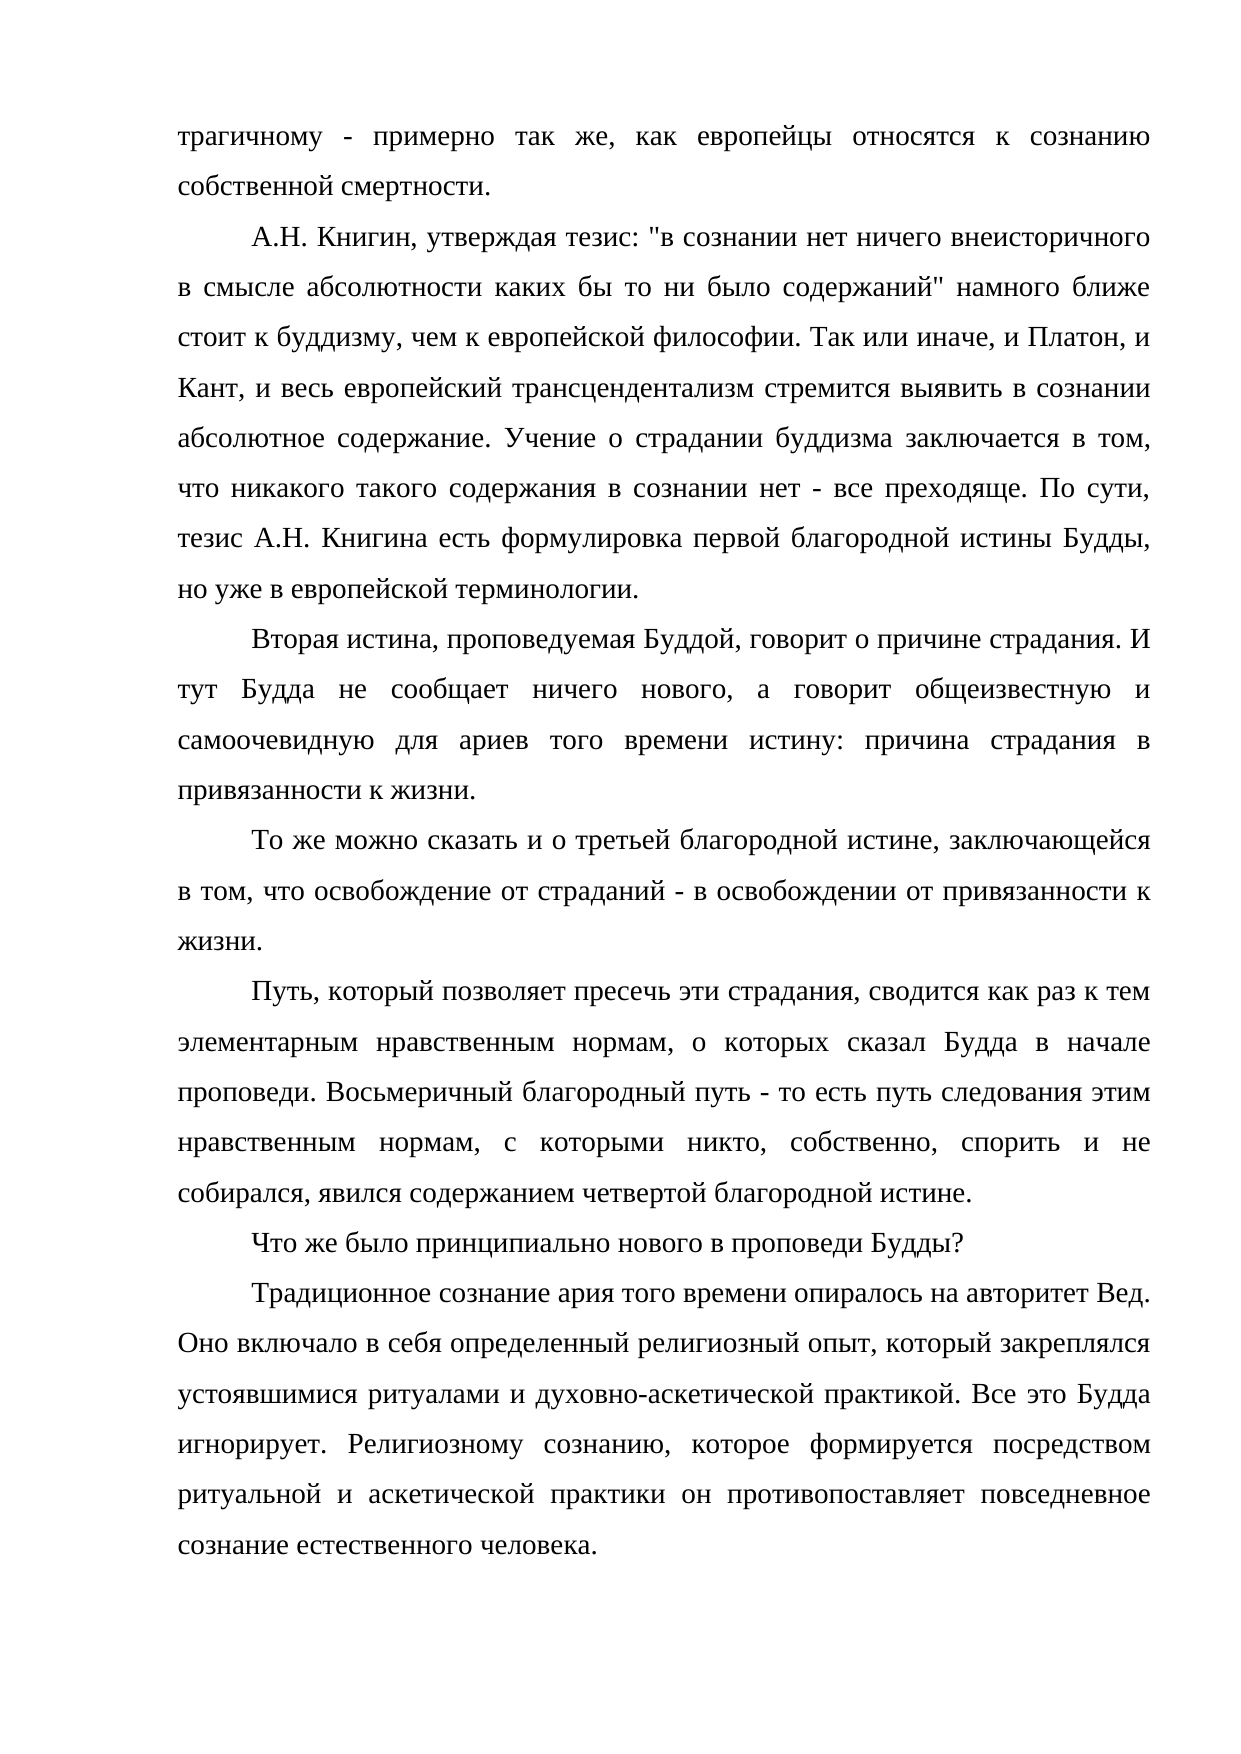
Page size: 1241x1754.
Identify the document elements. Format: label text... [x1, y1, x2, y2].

text Путь, который позволяет пресечь эти страдания, сводится как раз к тем элементарным нравственным нормам, о которых сказал Будда в начале проповеди. Восьмеричный благородный путь - то есть путь следования этим нравственным нормам, с которыми никто, собственно, спорить и не собирался, явился содержанием четвертой благородной истине. [177, 973, 1152, 1208]
text Вторая истина, проповедуемая Буддой, говорит о причине страдания. И тут Будда не сообщает ничего нового, а говорит общеизвестную и самоочевидную для ариев того времени истину: причина страдания в привязанности к жизни. [177, 621, 1152, 806]
text Традиционное сознание ария того времени опиралось на авторитет Вед. Оно включало в себя определенный религиозный опыт, который закреплялся устоявшимися ритуалами и духовно-аскетической практикой. Все это Будда игнорирует. Религиозному сознанию, которое формируется посредством ритуальной и аскетической практики он противопоставляет повседневное сознание естественного человека. [177, 1275, 1152, 1560]
text А.Н. Книгин, утверждая тезис: "в сознании нет ничего внеисторичного в смысле абсолютности каких бы то ни было содержаний" намного ближе стоит к буддизму, чем к европейской философии. Так или иначе, и Платон, и Кант, и весь европейский трансцендентализм стремится выявить в сознании абсолютное содержание. Учение о страдании буддизма заключается в том, что никакого такого содержания в сознании нет - все преходяще. По сути, тезис А.Н. Книгина есть формулировка первой благородной истины Будды, но уже в европейской терминологии. [177, 219, 1152, 604]
text Что же было принципиально нового в проповеди Будды? [177, 1225, 1152, 1258]
text То же можно сказать и о третьей благородной истине, заключающейся в том, что освобождение от страданий - в освобождении от привязанности к жизни. [177, 822, 1152, 957]
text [177, 118, 1152, 202]
